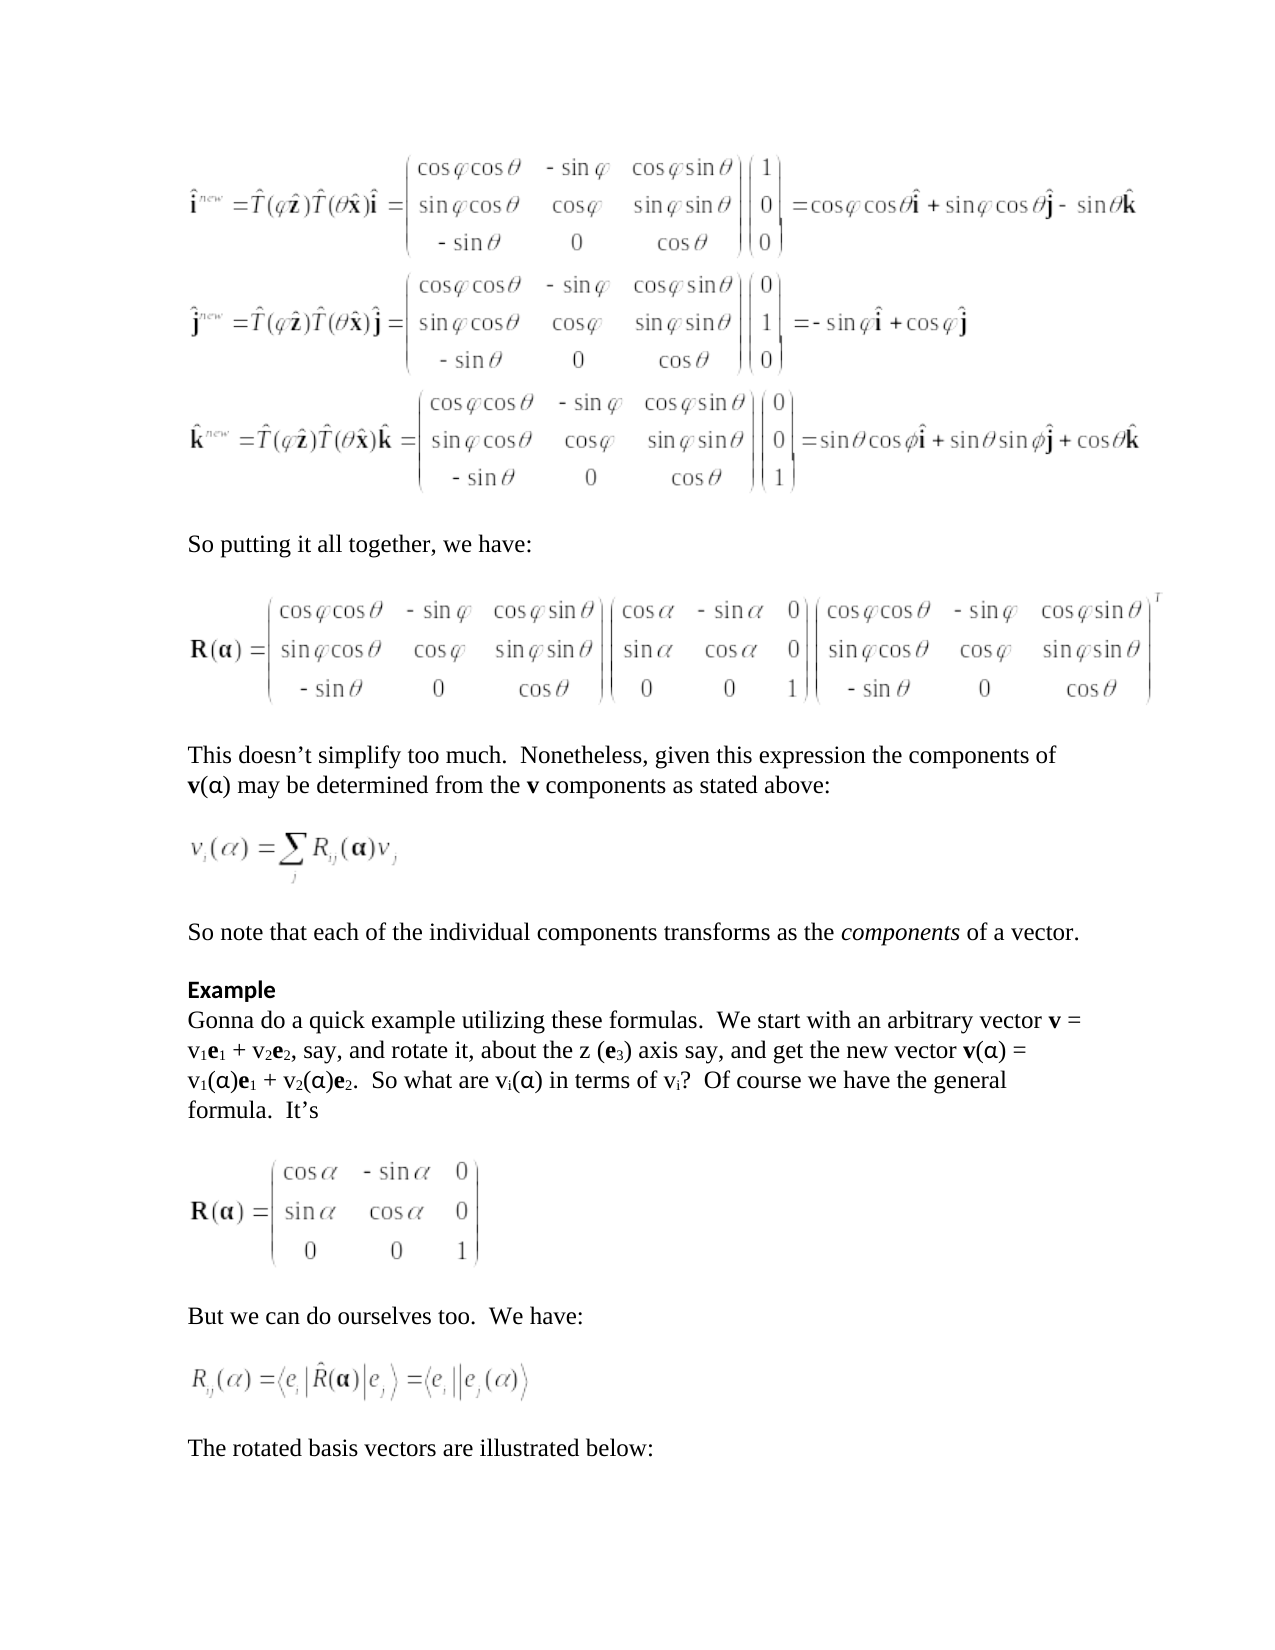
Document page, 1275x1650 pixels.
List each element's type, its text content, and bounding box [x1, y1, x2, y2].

text So putting it all together, we have: [187, 529, 1087, 557]
text The rotated basis vectors are illustrated below: [187, 1433, 1087, 1462]
text This doesn’t simplify too much. Nonetheless, given this expression the components of v(α) may be determined from the v components as stated above: [187, 740, 1087, 799]
text Example [187, 974, 1087, 1005]
text Gonna do a quick example utilizing these formulas. We start with an arbitrary vector v = v1e1 + v2e2, say, and rotate it, about the z (e3) axis say, and get the new vector v(α) = v1(α)e1 + v2(α)e2. So what are vi(α) in terms of vi? Of course we have the general formula. It’s [187, 1005, 1087, 1123]
text But we can do ourselves too. We have: [187, 1301, 1087, 1330]
text So note that each of the individual components transforms as the components of a vector. [187, 917, 1087, 946]
